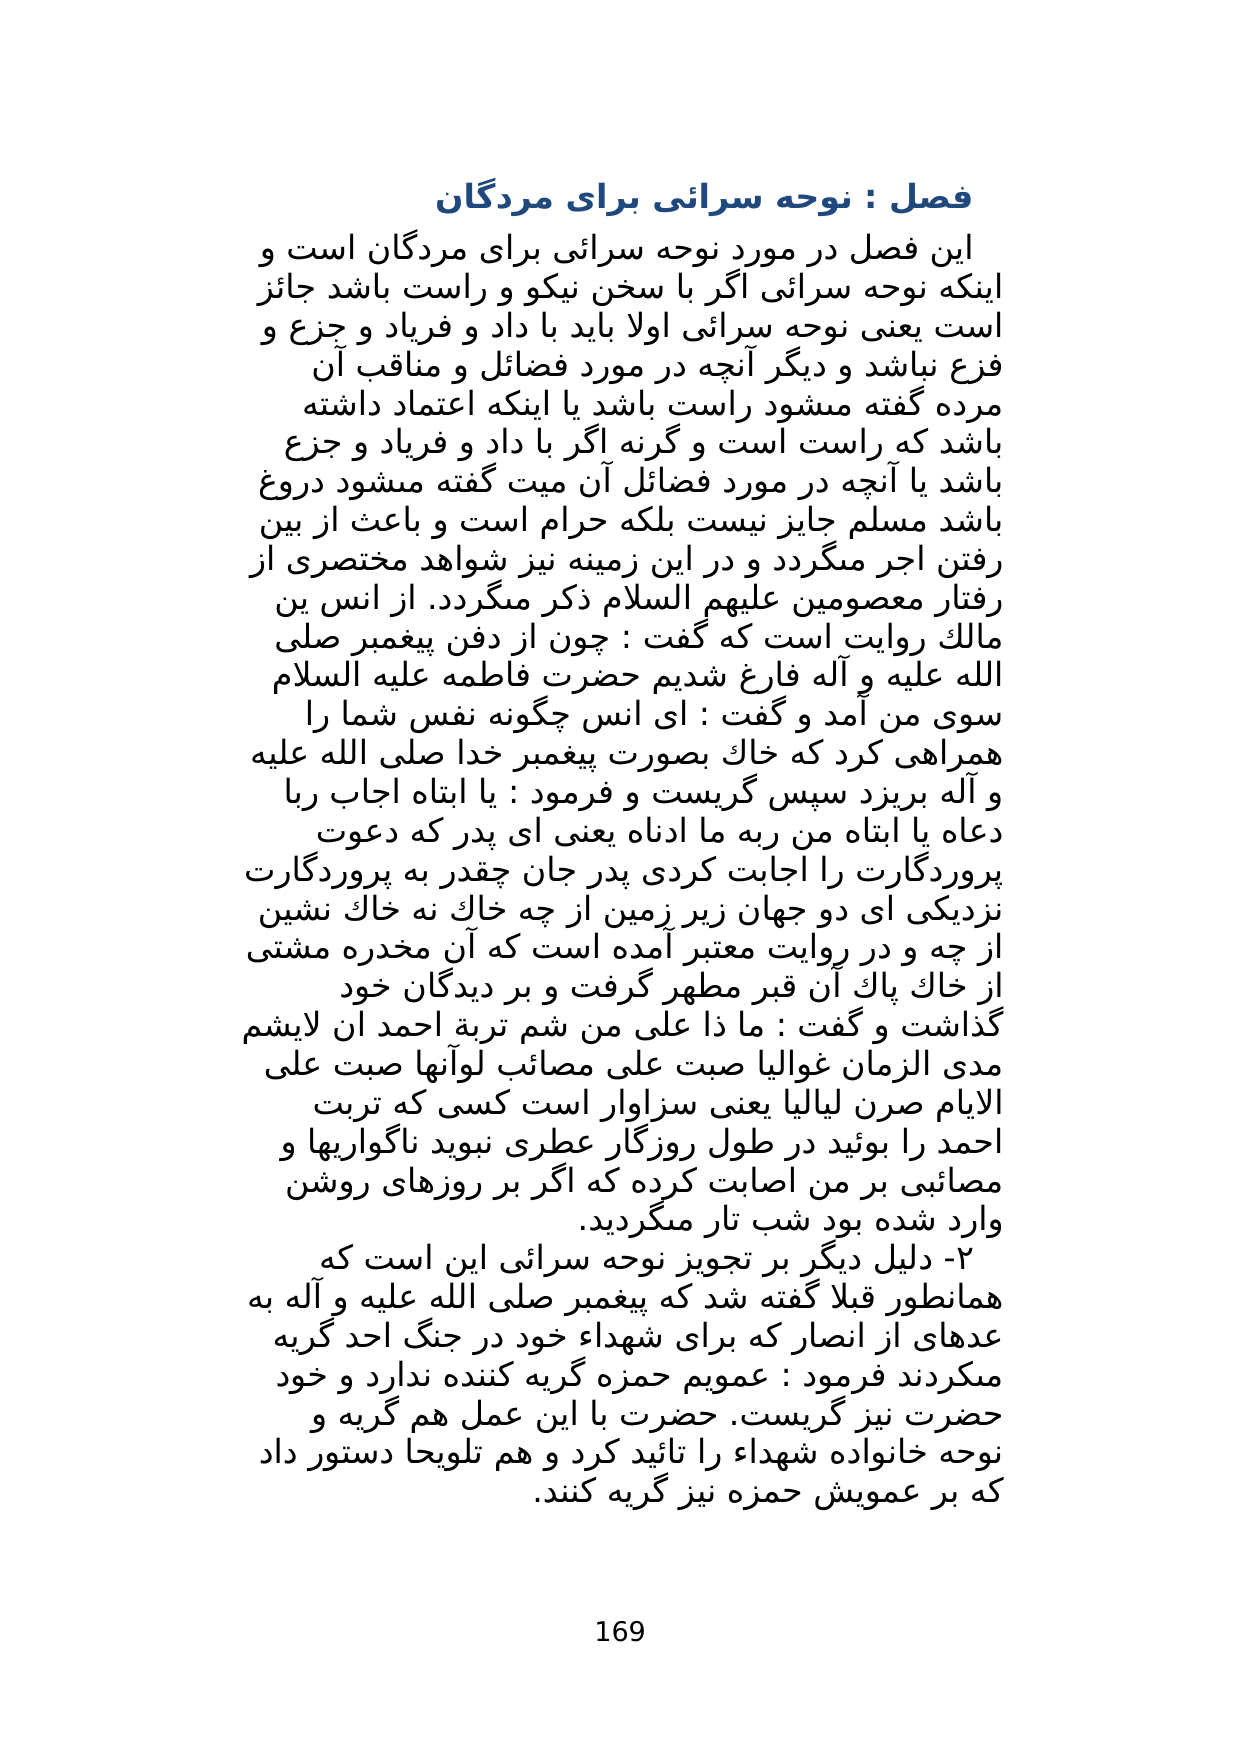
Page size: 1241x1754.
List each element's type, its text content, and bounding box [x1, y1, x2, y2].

subtitle فصل : نوحه سرائى براى مردگان‏ [236, 177, 1004, 216]
text اين فصل در مورد نوحه سرائى براى مردگان است و اينكه نوحه سرائى اگر با سخن نيكو و راست باشد جائز است يعنى نوحه سرائى اولا بايد با داد و فرياد و جزع و فزع نباشد و ديگر آنچه در مورد فضائل و مناقب آن مرده گفته مى‏شود راست باشد يا اينكه اعتماد داشته باشد كه راست است و گرنه اگر با داد و فرياد و جزع باشد يا آنچه در مورد فضائل آن ميت گفته مى‏شود دروغ باشد مسلم جايز نيست بلكه حرام است و باعث از بين رفتن اجر مى‏گردد و در اين زمينه نيز شواهد مختصرى از رفتار معصومين عليهم السلام ذكر مى‏گردد. از انس ين مالك روايت است كه گفت : چون از دفن پيغمبر صلى الله عليه و آله فارغ شديم حضرت فاطمه عليه السلام سوى من آمد و گفت : اى انس چگونه نفس شما را همراهى كرد كه خاك بصورت پيغمبر خدا صلى الله عليه و آله بريزد سپس گريست و فرمود : يا ابتاه اجاب ربا دعاه يا ابتاه من ربه ما ادناه يعنى اى پدر كه دعوت پروردگارت را اجابت كردى پدر جان چقدر به پروردگارت نزديكى اى دو جهان زير زمين از چه خاك نه خاك نشين از چه و در روايت معتبر آمده است كه آن مخدره مشتى از خاك پاك آن قبر مطهر گرفت و بر ديدگان خود گذاشت و گفت : ما ذا على من شم تربة احمد ان لايشم مدى الزمان غواليا صبت على مصائب لوآنها صبت على الايام صرن لياليا يعنى سزاوار است كسى كه تربت احمد را بوئيد در طول روزگار عطرى نبويد ناگواريها و مصائبى بر من اصابت كرده كه اگر بر روزهاى روشن وارد شده بود شب تار مى‏گرديد. [236, 228, 1004, 1239]
text ٢- دليل ديگر بر تجويز نوحه سرائى اين است كه همانطور قبلا گفته شد كه پيغمبر صلى الله عليه و آله به عدهاى از انصار كه براى شهداء خود در جنگ احد گريه مى‏كردند فرمود : عمويم حمزه گريه كننده ندارد و خود حضرت نيز گريست. حضرت با اين عمل هم گريه و نوحه خانواده شهداء را تائيد كرد و هم تلويحا دستور داد كه بر عمويش حمزه نيز گريه كنند. [236, 1239, 1004, 1511]
